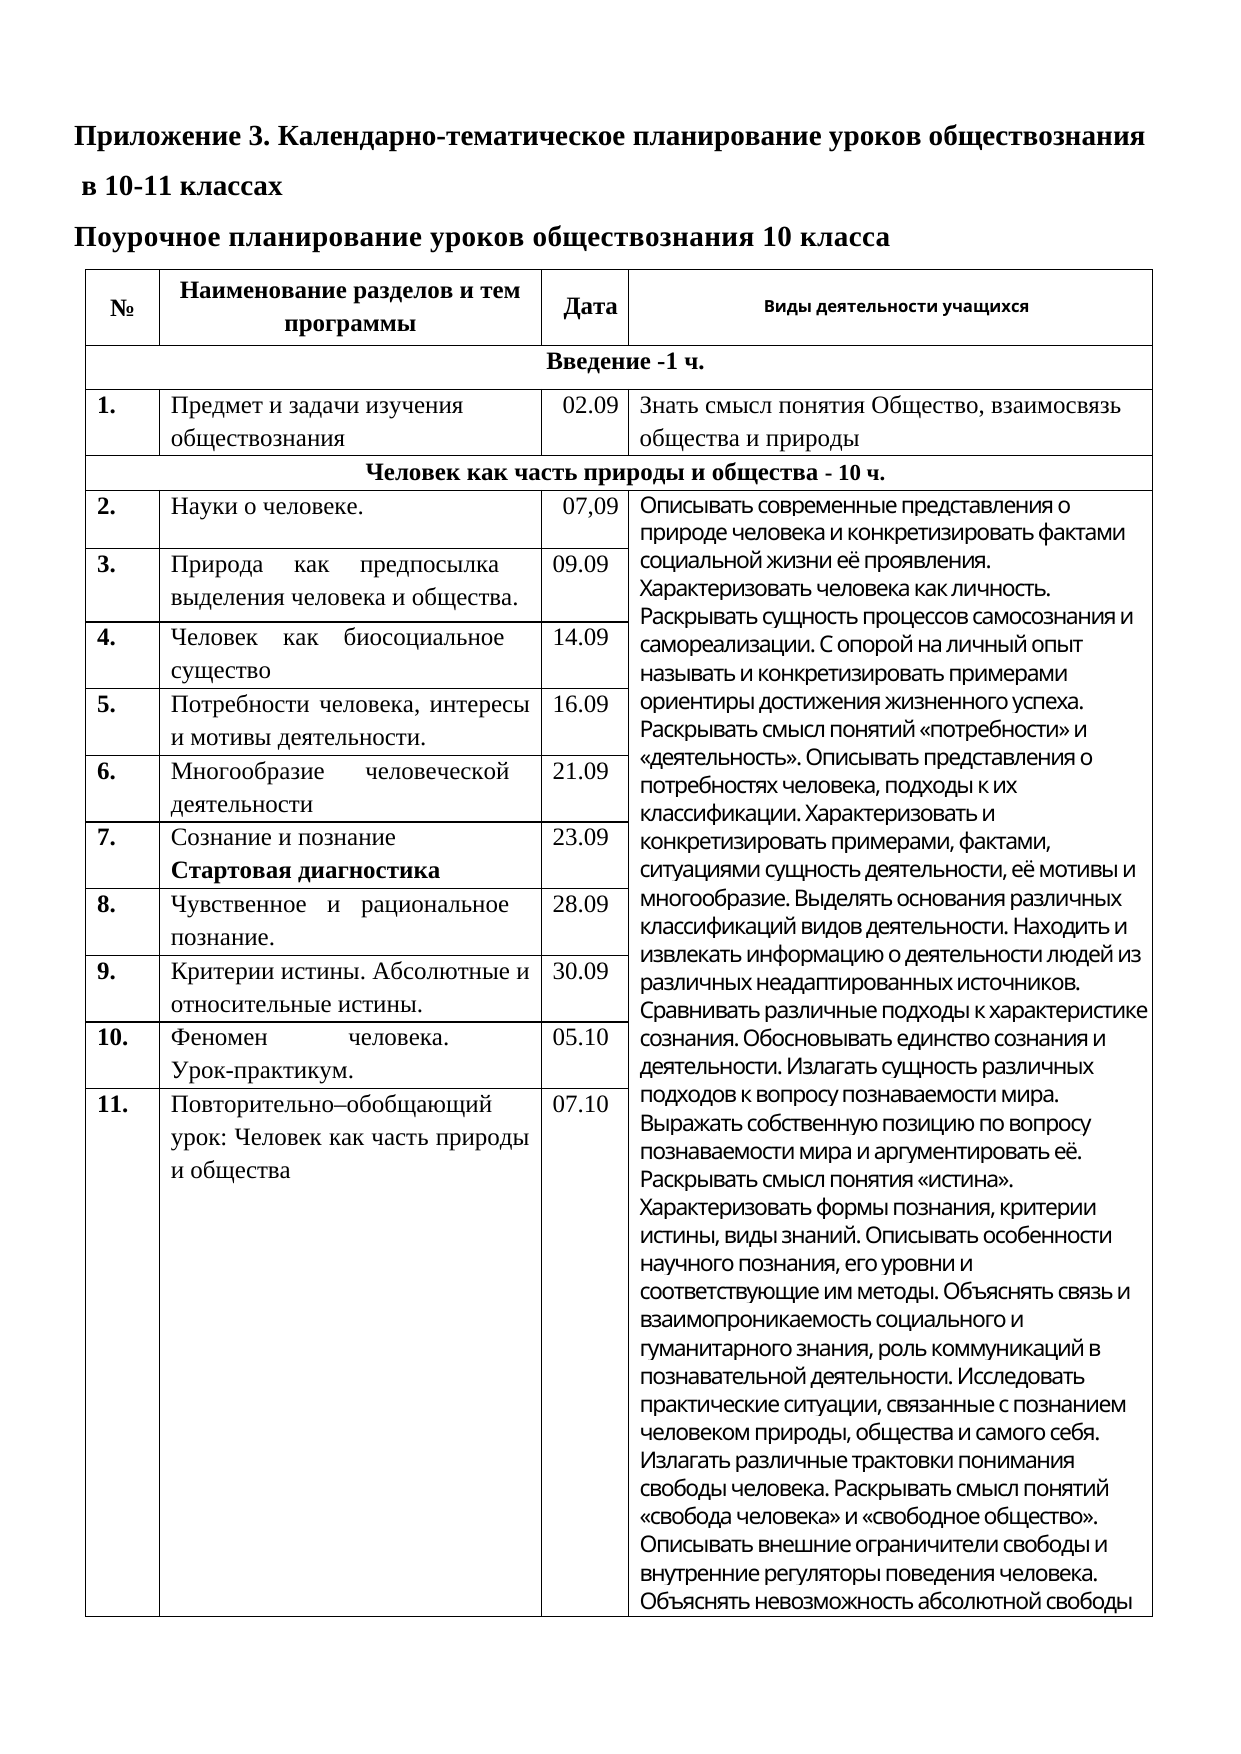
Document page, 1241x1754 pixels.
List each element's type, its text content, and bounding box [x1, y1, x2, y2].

table_cell Потребности человека, интересы и мотивы деятельности. [160, 689, 541, 755]
table_header Виды деятельности учащихся [629, 270, 1152, 345]
table_cell Введение -1 ч. [86, 346, 1152, 389]
text Поурочное планирование уроков обществознания 10 класса [74, 219, 1152, 252]
table_cell [86, 756, 159, 821]
text Приложение 3. Календарно-тематическое планирование уроков обществознания [74, 118, 1152, 152]
table_cell 16.09 [542, 689, 628, 755]
table_cell [86, 1089, 159, 1616]
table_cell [160, 1089, 541, 1616]
table_cell 21.09 [542, 756, 628, 821]
table_cell Знать смысл понятия Общество, взаимосвязь общества и природы [629, 390, 1152, 455]
table_cell [86, 549, 159, 621]
table_cell Описывать современные представления о природе человека и конкретизировать фактами социальной жизни её проявления. Характеризовать человека как личность. Раскрывать сущность процессов самосознания и самореализации. С опорой на личный опыт называть и конкретизировать примерами ориентиры достижения жизненного успеха. Раскрывать смысл понятий «потребности» и «деятельность». Описывать представления о потребностях человека, подходы к их классификации. Характеризовать и конкретизировать примерами, фактами, ситуациями сущность деятельности, её мотивы и многообразие. Выделять основания различных классификаций видов деятельности. Находить и извлекать информацию о деятельности людей из различных неадаптированных источников. Сравнивать различные подходы к характеристике сознания. Обосновывать единство сознания и деятельности. Излагать сущность различных подходов к вопросу познаваемости мира. Выражать собственную позицию по вопросу познаваемости мира и аргументировать её. Раскрывать смысл понятия «истина». Характеризовать формы познания, критерии истины, виды знаний. Описывать особенности научного познания, его уровни и соответствующие им методы. Объяснять связь и взаимопроникаемость социального и гуманитарного знания, роль коммуникаций в познавательной деятельности. Исследовать практические ситуации, связанные с познанием человеком природы, общества и самого себя. Излагать различные трактовки понимания свободы человека. Раскрывать смысл понятий «свобода человека» и «свободное общество». Описывать внешние ограничители свободы и внутренние регуляторы поведения человека. Объяснять невозможность абсолютной свободы человека в обществе. Выявлять основания свободного выбора. Анализировать различные ситуации выбора в пространстве личной жизни человека, на уровне общества в целом. Характеризовать свободное общество. [974, 491, 1152, 1616]
table_cell [86, 623, 159, 688]
table_cell 30.09 [542, 956, 628, 1021]
table_cell Предмет и задачи изучения обществознания [160, 390, 541, 455]
table_cell [86, 823, 159, 888]
table_cell Чувственное и рациональное познание. [160, 889, 541, 955]
text в 10-11 классах [74, 168, 1152, 202]
table_cell 23.09 [542, 823, 628, 888]
table_cell 05.10 [542, 1023, 628, 1088]
table_cell 02.09 [542, 390, 628, 455]
table_cell [86, 390, 159, 455]
table_cell Феномен человека. Урок-практикум. [160, 1023, 541, 1088]
table_cell 07,09 [542, 491, 628, 548]
table_cell [86, 491, 159, 548]
table_cell Природа как предпосылка выделения человека и общества. [160, 549, 541, 621]
table_cell Человек как часть природы и общества - 10 ч. [86, 456, 1152, 490]
table_cell [86, 956, 159, 1021]
table_cell Критерии истины. Абсолютные и относительные истины. [160, 956, 541, 1021]
table_cell 28.09 [542, 889, 628, 955]
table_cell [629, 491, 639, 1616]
table_cell Многообразие человеческой деятельности [160, 756, 541, 821]
table_header № [86, 270, 159, 345]
table_cell [86, 1023, 159, 1088]
table_cell [86, 689, 159, 755]
table_cell Человек как биосоциальное существо [160, 623, 541, 688]
table_cell Науки о человеке. [160, 491, 541, 548]
table_cell 09.09 [542, 549, 628, 621]
table_cell 14.09 [542, 623, 628, 688]
table_cell [86, 889, 159, 955]
table_cell 07.10 [542, 1089, 628, 1616]
table_header Наименование разделов и тем программы [160, 270, 541, 345]
table_cell Сознание и познание Стартовая диагностика [160, 823, 541, 888]
table_header Дата [542, 270, 628, 345]
